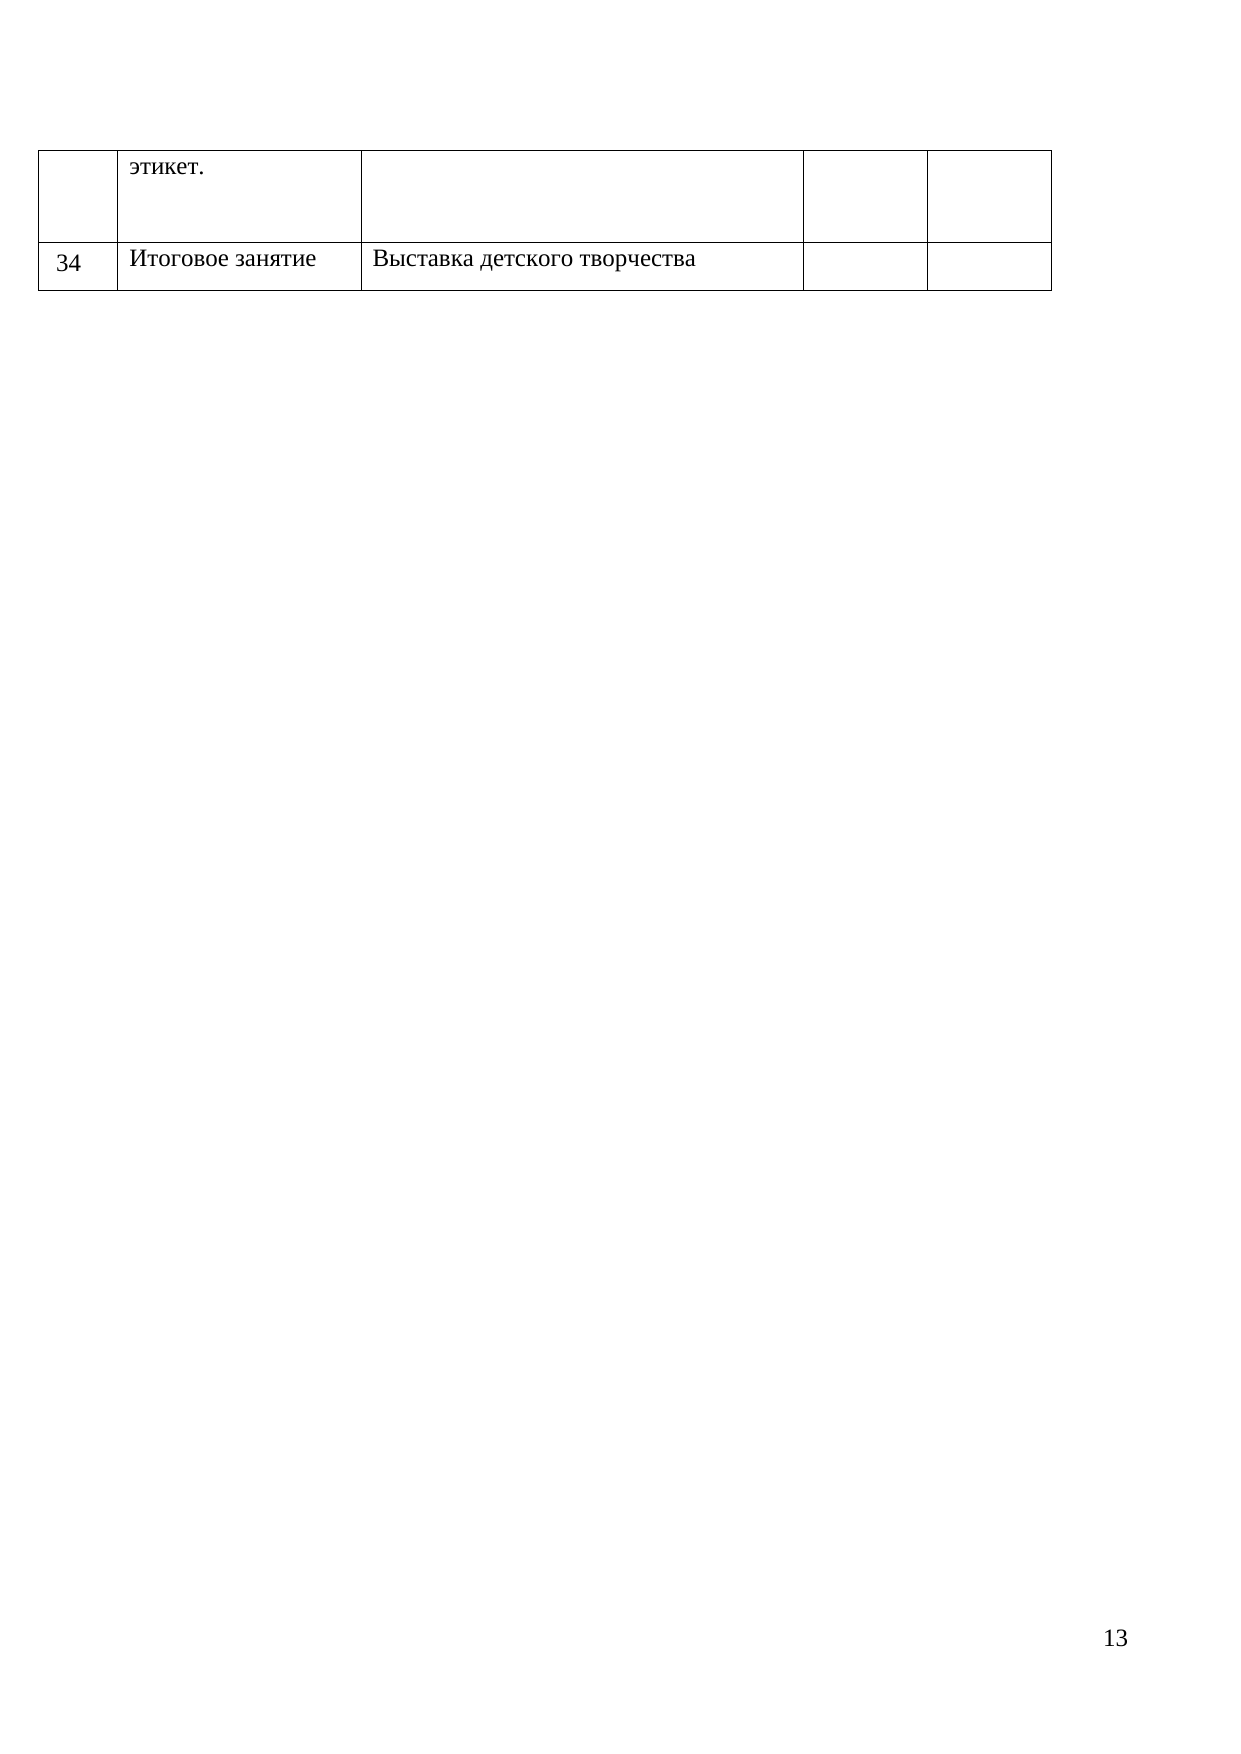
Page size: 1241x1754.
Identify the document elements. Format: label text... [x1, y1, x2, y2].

table_cell [928, 243, 1051, 290]
table_cell [804, 243, 927, 290]
table_cell Выставка детского творчества [362, 243, 803, 290]
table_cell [118, 151, 361, 242]
table_cell [928, 151, 1051, 242]
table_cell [362, 151, 803, 242]
table_cell 33 [39, 151, 117, 242]
table_cell Итоговое занятие [118, 243, 361, 290]
table_cell [804, 151, 927, 242]
table_cell 34 [39, 243, 117, 290]
